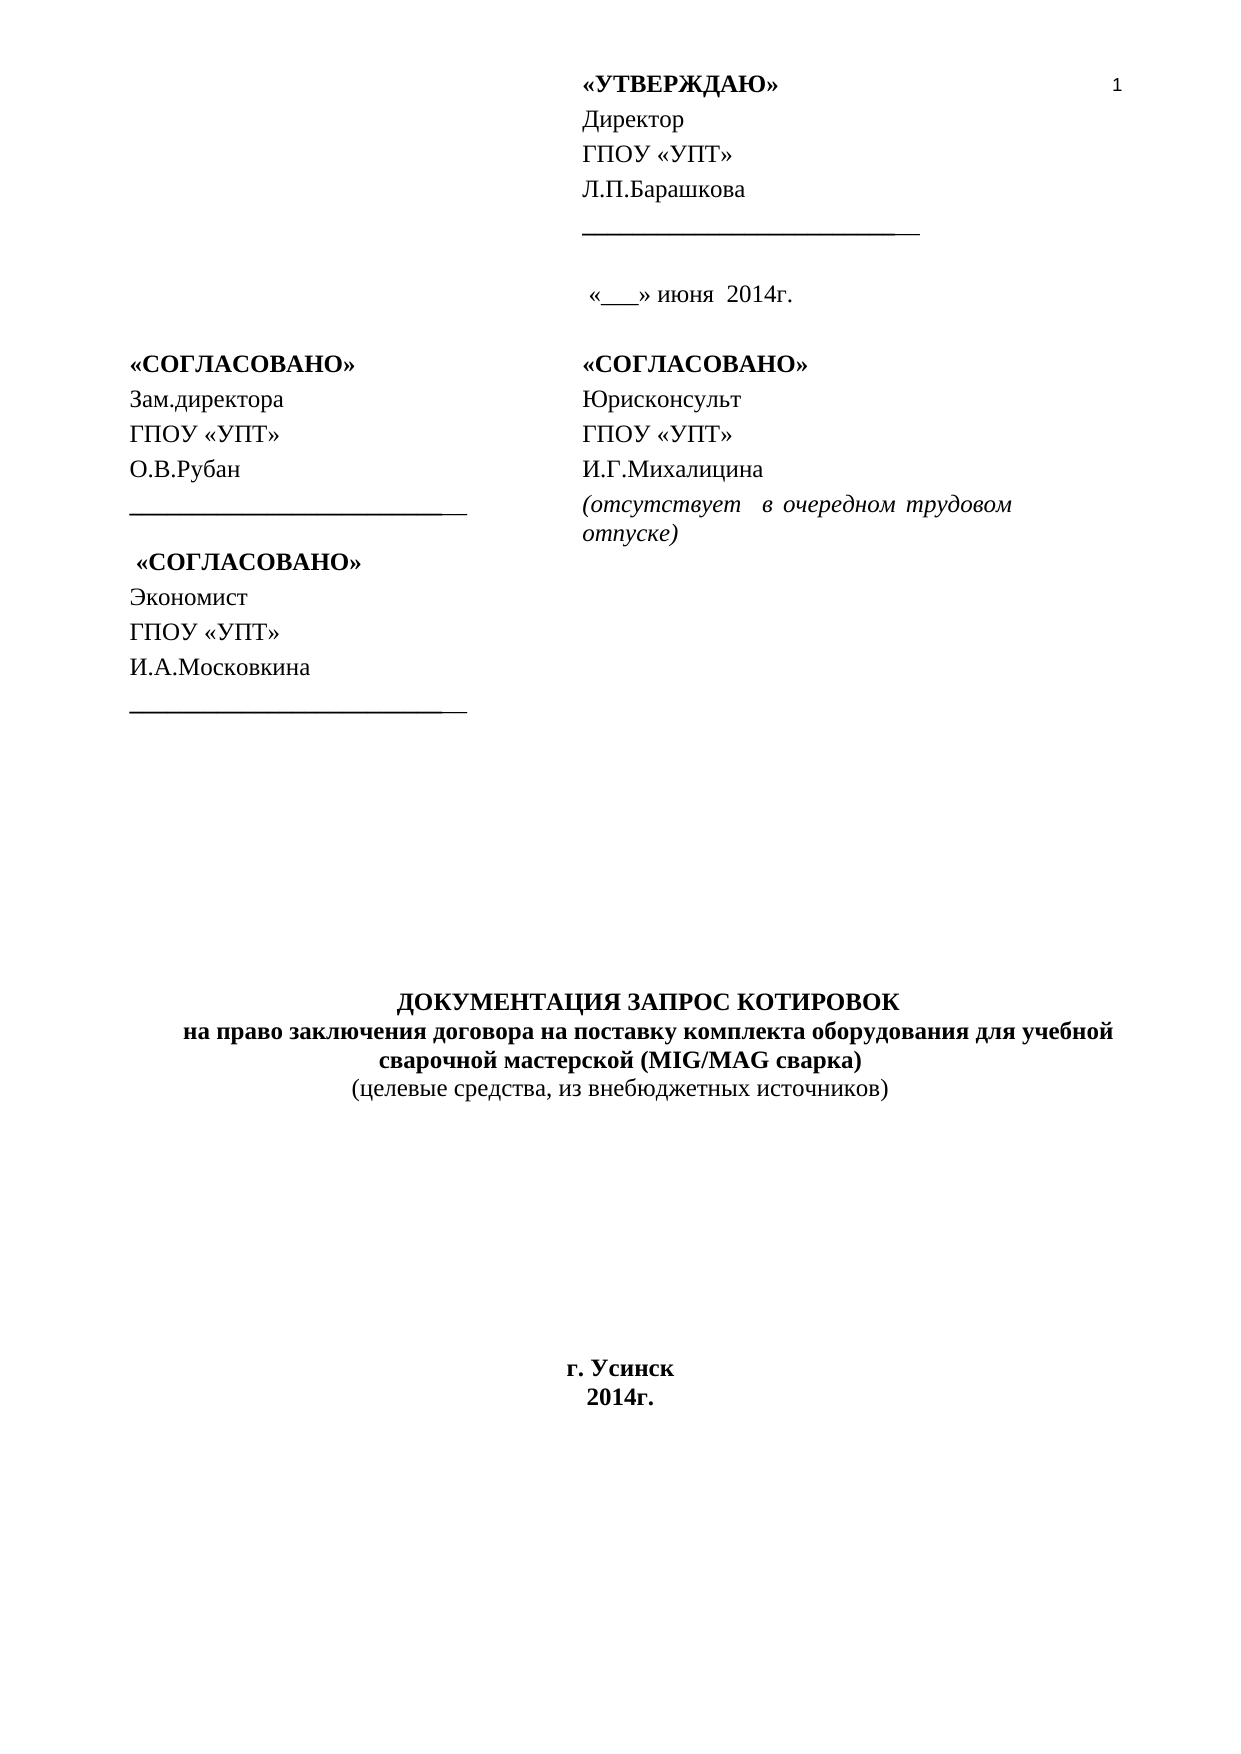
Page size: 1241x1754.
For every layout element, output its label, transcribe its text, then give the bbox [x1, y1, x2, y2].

text ДОКУМЕНТАЦИЯ ЗАПРОС КОТИРОВОК [118, 987, 1122, 1016]
text г. Усинск [118, 1353, 1122, 1382]
text (целевые средства, из внебюджетных источников) [118, 1073, 1122, 1102]
text 2014г. [118, 1382, 1122, 1411]
text на право заключения договора на поставку комплекта оборудования для учебной сварочной мастерской (МIG/MAG сварка) [118, 1016, 1122, 1073]
table_header [107, 70, 1205, 815]
